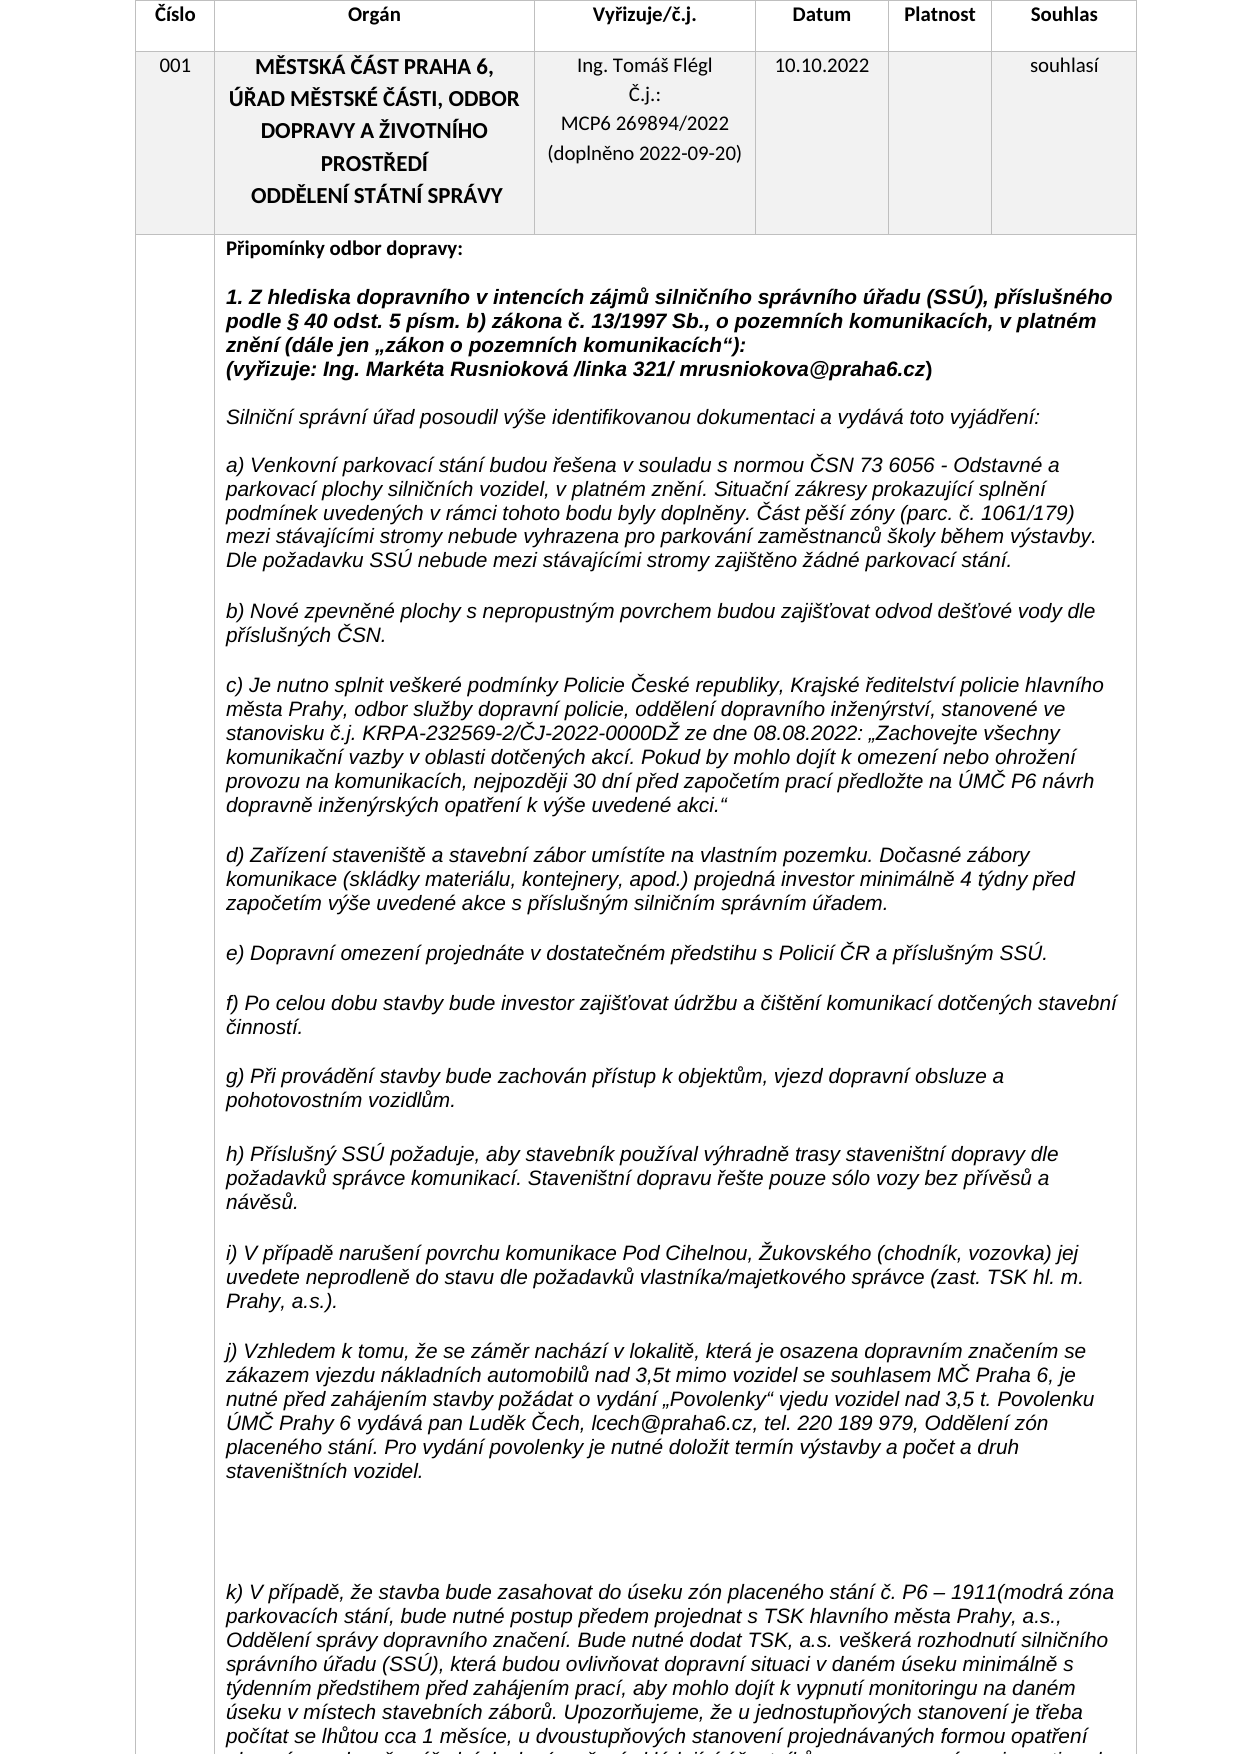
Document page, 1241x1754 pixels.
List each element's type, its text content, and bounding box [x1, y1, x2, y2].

table_header Vyřizuje/č.j. [535, 1, 755, 51]
table_header Číslo [136, 1, 214, 51]
table_cell Ing. Tomáš Flégl Č.j.: MCP6 269894/2022 (doplněno 2022-09-20) [535, 52, 755, 234]
table_header Platnost [889, 1, 991, 51]
table_cell [136, 235, 214, 1754]
table_cell 10.10.2022 [756, 52, 888, 234]
table_header Souhlas [992, 1, 1136, 51]
table_cell [889, 52, 991, 234]
table_header Datum [756, 1, 888, 51]
table_cell souhlasí [992, 52, 1136, 234]
table_cell 001 [136, 52, 214, 234]
table_cell Připomínky odbor dopravy: 1. Z hlediska dopravního v intencích zájmů silničního správního úřadu (SSÚ), příslušného podle § 40 odst. 5 písm. b) zákona č. 13/1997 Sb., o pozemních komunikacích, v platném znění (dále jen „zákon o pozemních komunikacích“): (vyřizuje: Ing. Markéta Rusnioková /linka 321/ mrusniokova@praha6.cz) Silniční správní úřad posoudil výše identifikovanou dokumentaci a vydává toto vyjádření: a) Venkovní parkovací stání budou řešena v souladu s normou ČSN 73 6056 - Odstavné a parkovací plochy silničních vozidel, v platném znění. Situační zákresy prokazující splnění podmínek uvedených v rámci tohoto bodu byly doplněny. Část pěší zóny (parc. č. 1061/179) mezi stávajícími stromy nebude vyhrazena pro parkování zaměstnanců školy během výstavby. Dle požadavku SSÚ nebude mezi stávajícími stromy zajištěno žádné parkovací stání. b) Nové zpevněné plochy s nepropustným povrchem budou zajišťovat odvod dešťové vody dle příslušných ČSN. c) Je nutno splnit veškeré podmínky Policie České republiky, Krajské ředitelství policie hlavního města Prahy, odbor služby dopravní policie, oddělení dopravního inženýrství, stanovené ve stanovisku č.j. KRPA-232569-2/ČJ-2022-0000DŽ ze dne 08.08.2022: „Zachovejte všechny komunikační vazby v oblasti dotčených akcí. Pokud by mohlo dojít k omezení nebo ohrožení provozu na komunikacích, nejpozději 30 dní před započetím prací předložte na ÚMČ P6 návrh dopravně inženýrských opatření k výše uvedené akci.“ d) Zařízení staveniště a stavební zábor umístíte na vlastním pozemku. Dočasné zábory komunikace (skládky materiálu, kontejnery, apod.) projedná investor minimálně 4 týdny před započetím výše uvedené akce s příslušným silničním správním úřadem. e) Dopravní omezení projednáte v dostatečném předstihu s Policií ČR a příslušným SSÚ. f) Po celou dobu stavby bude investor zajišťovat údržbu a čištění komunikací dotčených stavební činností. g) Při provádění stavby bude zachován přístup k objektům, vjezd dopravní obsluze a pohotovostním vozidlům. h) Příslušný SSÚ požaduje, aby stavebník používal výhradně trasy staveništní dopravy dle požadavků správce komunikací. Staveništní dopravu řešte pouze sólo vozy bez přívěsů a návěsů. i) V případě narušení povrchu komunikace Pod Cihelnou, Žukovského (chodník, vozovka) jej uvedete neprodleně do stavu dle požadavků vlastníka/majetkového správce (zast. TSK hl. m. Prahy, a.s.). j) Vzhledem k tomu, že se záměr nachází v lokalitě, která je osazena dopravním značením se zákazem vjezdu nákladních automobilů nad 3,5t mimo vozidel se souhlasem MČ Praha 6, je nutné před zahájením stavby požádat o vydání „Povolenky“ vjedu vozidel nad 3,5 t. Povolenku ÚMČ Prahy 6 vydává pan Luděk Čech, lcech@praha6.cz, tel. 220 189 979, Oddělení zón placeného stání. Pro vydání povolenky je nutné doložit termín výstavby a počet a druh staveništních vozidel. k) V případě, že stavba bude zasahovat do úseku zón placeného stání č. P6 – 1911(modrá zóna parkovacích stání, bude nutné postup předem projednat s TSK hlavního města Prahy, a.s., Oddělení správy dopravního značení. Bude nutné dodat TSK, a.s. veškerá rozhodnutí silničního správního úřadu (SSÚ), která budou ovlivňovat dopravní situaci v daném úseku minimálně s týdenním předstihem před zahájením prací, aby mohlo dojít k vypnutí monitoringu na daném úseku v místech stavebních záborů. Upozorňujeme, že u jednostupňových stanovení je třeba počítat se lhůtou cca 1 měsíce, u dvoustupňových stanovení projednávaných formou opatření obecné povahy přes úřední desku (značení ukládající účastníkům provozu nové povinnosti nad rámec obecné úpravy) je třeba počítat se lhůtou cca 3 měsíce. Vypořádání připomínek oboru dopravy: Venkovní parkovací stání budou řešena v souladu s normou ČSN 73 6056 - Odstavné a parkovací plochy silničních vozidel, v platném znění. Situační zákresy prokazující splnění podmínek uvedených v rámci tohoto bodu byly doplněny. – Viz STZ str. 19: 33 stávajících parkovacích stání zůstane umístěno na stávajících asfaltových plochách na oploceném školním pozemku (parc.č. 1063/3) . Na těchto plochách budou vymezena i 2 nově vznikající stání. Část pěší zóny (park. č. 1061/179) mezi stávajícími stromy nebude vyhrazena pro parkování zaměstnanců školy během výstavby. Dle požadavku SSÚ nebude mezi stávajícími stromy zajištěno žádné parkovací stání. – Viz STZ B.4 c3) str. 20 Viz situační výkresy C4 ZOV a C6 Doprava v klidu V parteru školy nevznikají žádné nové zpevněné plochy pro dopravu. Nově zřizovaná 2 parkovací stání vznikají vymezením na stávající zpevněné ploše. Viz situace C6 Doprava v klidu. Řešeno viz vypořádání připomínek policie České republiky, Krajské ředitelství policie hlavního města Prahy, odbor služby dopravní policie, oddělení dopravního inženýrství, stanovené ve stanovisku č.j. KRPA-232569-2/ČJ-2022-0000DŽ ze dne 08.08.2022 Zařízení staveniště a zábor pro stavbu se umisťují na pozemku školy. Případné dočasné zábory projedná dodavatel stavby minimálně 4 týdny před započetím výše uvedené akce s příslušným silničním správním úřadem. Projekt nepočítá s nutností provádět dopravní omezení. Podmínka pro realizaci Průběžné čištění a údržba komunikací bude obsažena v rozpočtu v rámci dodavatelské dokumentace stavby. Projekt počítá se zachováním přístupu k objektům, vjezdu dopravní obsluhy a pohotovostních vozů. Projekt počítá s používáním pouze „ sólo vozů’’ bez návěsů a přívěsů . Viz zákres vlečných křivek do situace C4 – situace ZOV. Podmínka pro realizaci Podmínka na okamžité uvedení komunikace do původního stavu dle požadavků TSK v případě porušení bude zohledněna v rámci dodavatelské dokumentace a smluvně ošetřena ve smlouvě o dílo mezi investorem a dodavatelem stavby. Podmínka pro realizaci _ Povolenky na vjezd vozů nad 3,5t bude zajišťovat dodavatel stavby. Upozornění na tento fakt bude obsaženo v rámci dodavatelské dokumentace a smluvně ošetřeno ve smlouvě o dílo mezi investorem a dodavatelem stavby. Projekt nepočítá se zásahem do úseku zón placeného stání. Připomínky odbor životního prostředí: 2. Z hlediska ochrany zemědělského půdního fondu (ZPF) podle § 15 písm. n) zákona č. 334/1992 Sb., o ochraně zemědělského půdního fondu, v platném znění: (vyřizuje: Ing. Eva Müllerová /linka 403/ emullerova@praha6.cz) Stavebním záměrem není dotčen ZPF. Námi chráněné zájmy nejsou dotčeny. 3. Z hlediska ochrany přírody a krajiny podle zákona č. 114/1992 Sb., o ochraně přírody a krajiny, v platném znění (ZOPK): (vyřizuje: Ing. Tomáš Flégl /linka 646/ tflegl@praha6.cz) Vzhledem ke skutečnosti, že se stavební záměr přibližuje k dalším dřevinám, které musí být, bez ohledu na jejich dendrometrické parametry, chráněny, tak důrazně upozorňujeme, že při stavebních prací je nezbytné chránit dřeviny ve smyslu obecných ustanovení ZOPK a v souladu s ochrannými podmínkami definovanými v oborové normě ČSN 83 9061 (Technologie vegetačních úprav v krajině - Ochrana stromů, porostů a vegetačních ploch při stavebních pracích). Všichni pracovníci musí být předem poučeni o zabezpečení dřevin proti poškození. Požadujeme minimalizovat negativní vlivy stavby na zachovávané stromy, přičemž zdůrazňujeme především nutnost splnění následujících opatření: a) tam, kde bude narušen kořenový prostor (kruhová plocha kolem kmene stromu s poloměrem rovnajícím se 4násobku obvodu kmene, nejméně však 2,5 m) je třeba provádět výkopové práce ručně a zajistit odborné ošetření poraněných kořenů; je nutno zabránit přetínání kořenů o průměru větším než 5 cm; b) po dobu stavby je třeba zajistit odborné ošetření poraněných kořenů (řezná místa zahladit, ošetřit a následně ochránit před vysycháním a promrzáním); c) zvýšené stresové zatížení stromů (příp. omezení a zatížení kořenové soustavy) částečně kompenzovat zvýšeným dodatkem živin a závlahy; po skončení stavebních prací realizovat odbornou kontrolu aktuálního stavu stromů za účelem stanovení rozsahu případných nových poškození a potřeby a rozsahu nápravných opatření (kompenzační řez v koruně, instalace vazby, ošetření kmenů, zálivka, přihnojení aj.); d) v kořenových zónách nesmí být umístěny skládky zemin, stavebních materiálů a hmot, odstávky těžkých strojů; - veškeré vynucené pěstební zásahy na stromech v průběhu rekonstrukce (případný řez) provádět odbornými silami; e) kmeny stromů je třeba opatřit vypolštářovaným bedněním z fošen, vysokým nejméně 2 m (připevnění nesmí být osazeno přímo na kořenové náběhy) f) nesmí docházet k plošnému překrývání půdy v okolí dřevin zeminou, zejména jílovitou; svrchní vrstva půdy kolem dřevin v rozsahu 20–30 cm nesmí být odebírána. g) Po skončení všech stavebních prací požadujeme zajistit odbornou prohlídku stavu stromů a případně stanovit nápravná opatření. h) V souvislosti se stavebními úpravami (vybudování teras, nástavba) upozorňujeme, že při provádění stavby nesmí dojít k porušení ochranných podmínek volně žijících ptáků (zvýšenou pozornost je třeba věnovat ochraně rorýsů a netopýrů) a také nesmí dojít k úhynu a zraňování dalších živočichů. Ochranné podmínky jsou stanoveny v § 5a a § 5 ZOPK. Porušení ochranných podmínek lze kvalifikovat jako deliktní jednání a zodpovědnému subjektu je možno uložit správní trest až do výše 2.000.000 Kč. Stavební práce je vhodné provádět mimo hnízdní období ptáků (probíhá zpravidla od 01.04. do 31.08. kalendářního roku), nicméně i tak upozorňujeme, že v případě netopýrů je výskyt možný i celoročně. Před zahájením prací požadujeme provést důkladnou prohlídku půdních prostor a fasády objektu a v případě nálezu živočichů požadujeme věc konzultovat s odborným pracovištěm, např.: Agentura ochrany přírody a krajiny ČR, http://www.ochranaprirody.cz/; Česká společnost ornitologická, http://www.cso.cz/; Česká společnost pro ochranu netopýrů, http://www.ceson.org/. Pokyny odborného zoologa je třeba při stavební činnosti dodržet, aby nedošlo k porušení právních předpisů. i) Pokud v řešeném objektu hnízdí rorýsi a jestliže stavební činnost bude představovat škodlivý zásah do přirozeného vývoje tohoto zvláště chráněného druhu, je nezbytné požádat odbor ochrany prostředí MHMP o udělení výjimky ze zákazů stanovených v § 50 ZOPK. Škodlivým zásahem se rozumí rušení nebo usmrcování ptáků, ničení nebo poškozování jimi užívaných sídel (hnízd). Nedovoleným zásahem může být též např. provádění prací v období hnízdění (od 20.04. do 10.08.) spojené zejména se zaslepováním děr (i náhodně vzniklých) vedoucích do podstřešních prostor nebo v rámci rekonstrukce provedený zánik vhodných hnízdních prostor. Vypořádání připomínek oboru životního prostředí z hlediska ochrany přírody a krajiny: Při výstavbě (nástavbě) nedochází k narušení kořenového prostoru stromů. Stavba je dostatečně vzdálena od stávající ch stromů na pozemku. Viz situační výkresy. Vyjádření a podmínky odboru životního prostředí budou součástí dodavatelské dokumentace při výběru dodavatele stavby. Dodavatel bude smluvně garantovat, že ručí za jejich splnění . Viz bod a) výše Viz bod a) výše Skládky zemin a stavebních materiálů jsou navrženy pouze na zpevněných plochách sousedících se stavbou. Viz situace ZOV. Detailní návrh případné ochrany stromů, které by mohly být stavbou dotčeny bude řešena v rámci dalšího stupně projektové dokumentace ( Dokumentace pro výběr zhotovitele či Dodavatelská dokumentace ) Viz STZ bod B.5 c) Při výstavbě nebude docházet k plošnému překrývání půdy v okolí dřevin. Vyjádření a podmínky odboru životního prostředí budou součástí dodavatelské dokumentace při výběru dodavatele stavby. Dodavatel bude smluvně garantovat, že ručí za jejich splnění. Po skončení všech stavebních prací bude zajistit odborná prohlídku stavu stromů a případně stanovena nápravná opatření. Viz STZ bod B.5 c) V části školní budovy přímo dotčené stavbou (objekt C, který se nastavuje) ani v jiné části nebylo zaznamenáno hnízdění ptactva ani výskyt netopýrů. Viz bod výše 4. Z hlediska odpadového hospodářství podle § 146 odst. 3 zákona č. 541/2020 Sb., o odpadech: (vyřizuje: Helena Strelba /linka 985/ hstrelba@praha6.cz) a) Při nakládání s odpady, které vzniknou v důsledku stavebních prací, se bude zhotovitel řídit zákonem o odpadech. Odpady vzniklé v rámci této stavební akce (beton, cihly, dřevo, sklo, plasty, asfaltové směsi, kovy, kabely, izolační materiály, různé druhy obalů aj.) musí být odděleně shromažďovány a jejich využitelné složky přednostně předány k dalšímu zpracování, jakým je např. recyklace stavební suti. Musí být plně respektována hierarchie způsobů nakládání s odpady dle § 3 zákona o odpadech. Pouze odpady, které prokazatelně nelze dále využít, je možné definitivně uložit do zařízení pro nakládání s odpady. b) V průběhu stavby bude vedena průběžná evidence odpadů, která bude přístupná kontrolním orgánům. Nejpozději při závěrečné prohlídce stavby, resp. v době před vydáním kolaudačního souhlasu, budou předloženy doklady vypovídající o způsobu využití odpadů ze stavební činnosti (též z bouracích prací) nebo o způsobu jejich odstranění. Z dokladů musí být patrno, jaký odpad a v jakém množství byl předán oprávněné osobě, potvrzení o převzetí ze strany této oprávněné osoby, její identifikační údaje a datum předání odpadu. Vypořádání připomínek oboru životního prostředí z hlediska odpadového hospodářství: Podmínka pro realizaci stavby Viz STZ bod B.8 h) Podmínka ke kolaudaci 5. Z hlediska ochrany ovzduší podle § 11 odst. 3 zákona č. 201/2012 Sb., o ochraně ovzduší, v platném znění: (vyřizuje: Ing. Magdaléna Marková /linka 364/ mmarkova@praha6.cz) a) Úřad městské části Praha 6 posoudil výše identifikovanou dokumentaci a jako příslušný orgán ochrany ovzduší vydává toto závazné stanovisko a uděluje souhlas z hlediska ochrany ovzduší k umístění, provedení a užívání stavby stacionárního zdroje neuvedeného v příloze č. 2 zákona o ochraně ovzduší, konkrétně plynového kondenzačního kotle. Toto závazné stanovisko se vydává za podmínky, že instalovaný plynový kotel bude zařazen nejhůře do 5. emisní třídy NOx dle normy ČSN EN 15502-2-2, tedy koncentrace NOx nepřekročí 70 mg/kWh. Vypořádání připomínek oboru životního prostředí z hlediska ochrany ovzduší: Navržený kotel spadá do 5. emisní třídy NOx dle normy ČSN EN 15502-2-2, tedy koncentrace NOx Viz STZ bod B.2.10 h) „Nový plynový kondenzační kotel s výkonem 16,2-47, má emise oxidů dusíku (NOx) 26mg/kWh. Stávající dva plynové turbo kotle Buderus Logamax U052-24K, které budou zrušeny mají emise NOx = 2x132 mg/kWh. Rekonstrukcí tedy dojde ke snížení emisí oxidu dusíku“ [215, 235, 1136, 1754]
table_header Orgán [215, 1, 534, 51]
table_cell MĚSTSKÁ ČÁST PRAHA 6, ÚŘAD MĚSTSKÉ ČÁSTI, ODBOR DOPRAVY A ŽIVOTNÍHO PROSTŘEDÍ ODDĚLENÍ STÁTNÍ SPRÁVY [215, 52, 534, 234]
